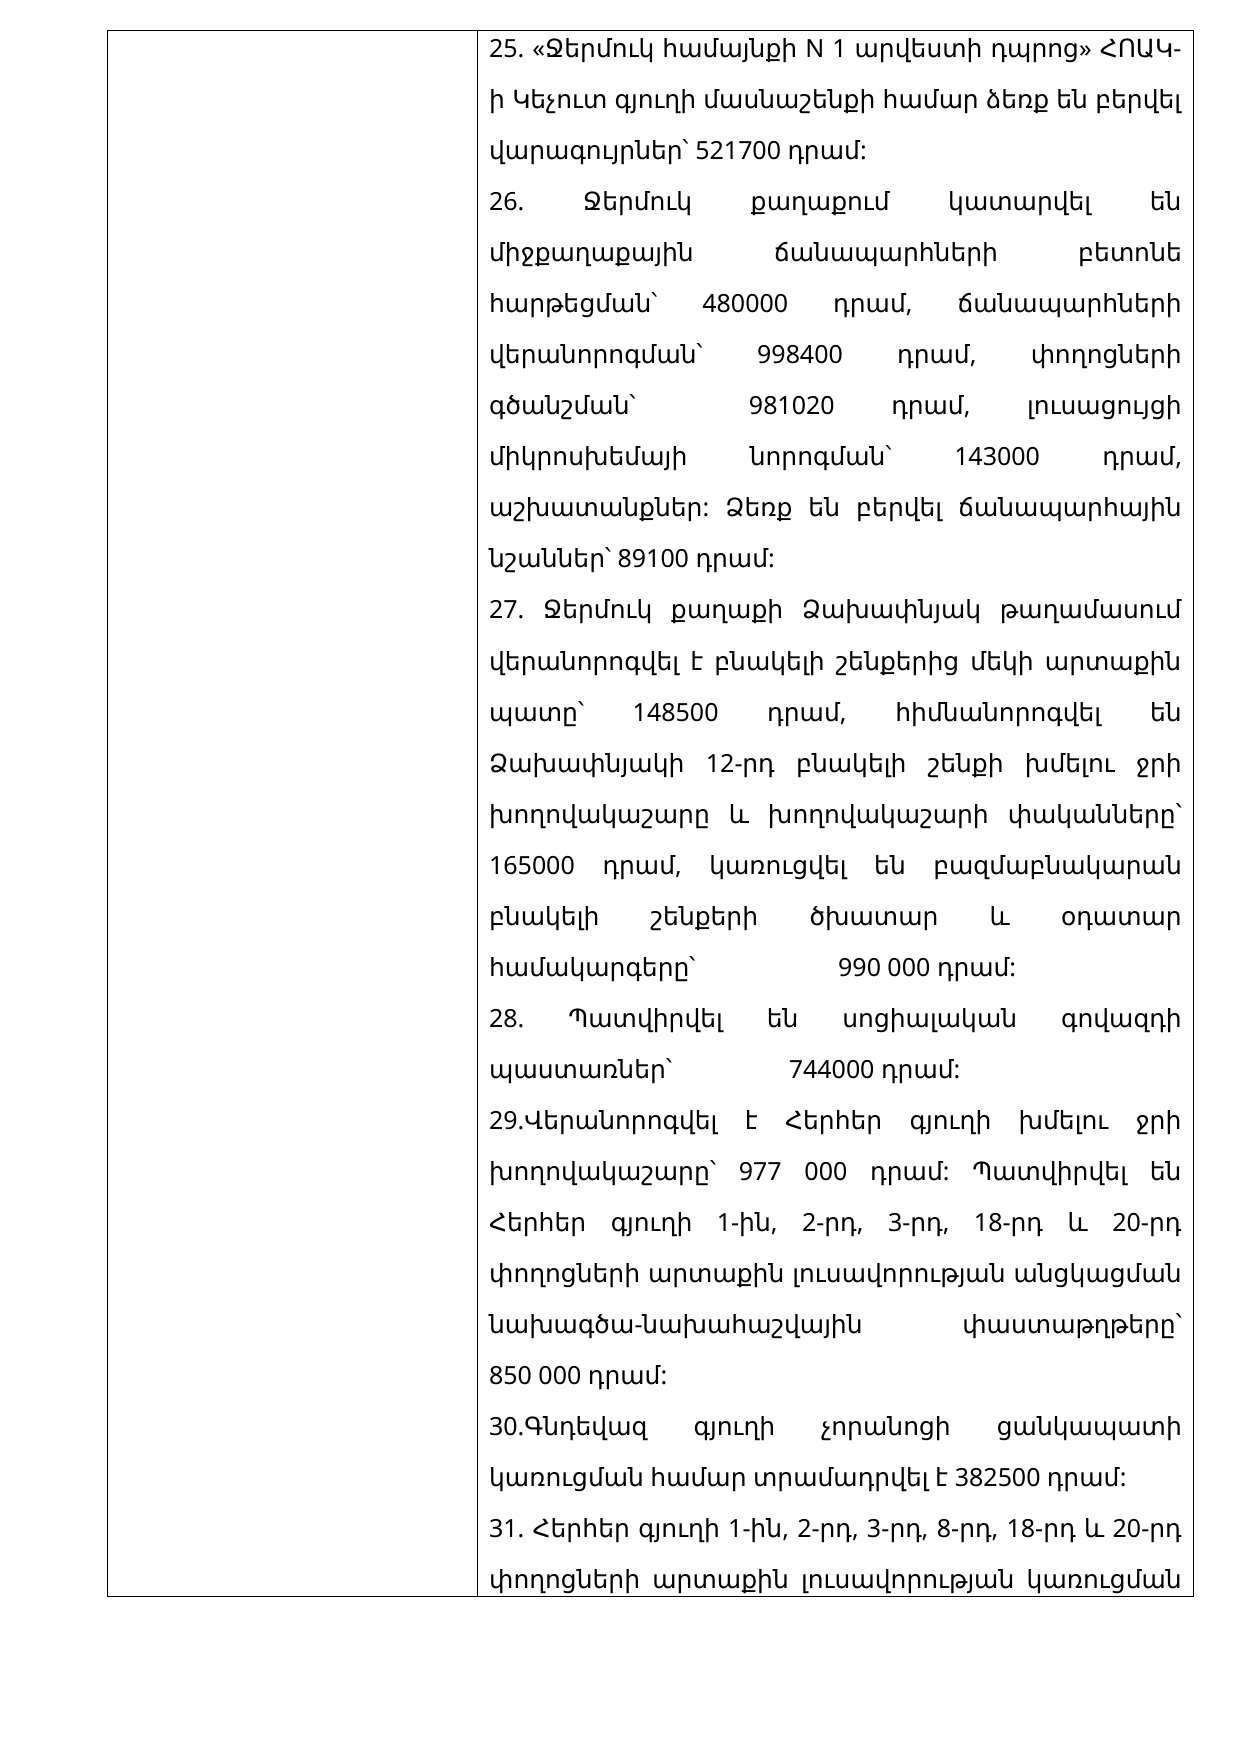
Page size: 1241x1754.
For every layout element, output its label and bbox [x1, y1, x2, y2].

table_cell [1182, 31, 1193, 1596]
table_cell [108, 31, 477, 1596]
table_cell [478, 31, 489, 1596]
